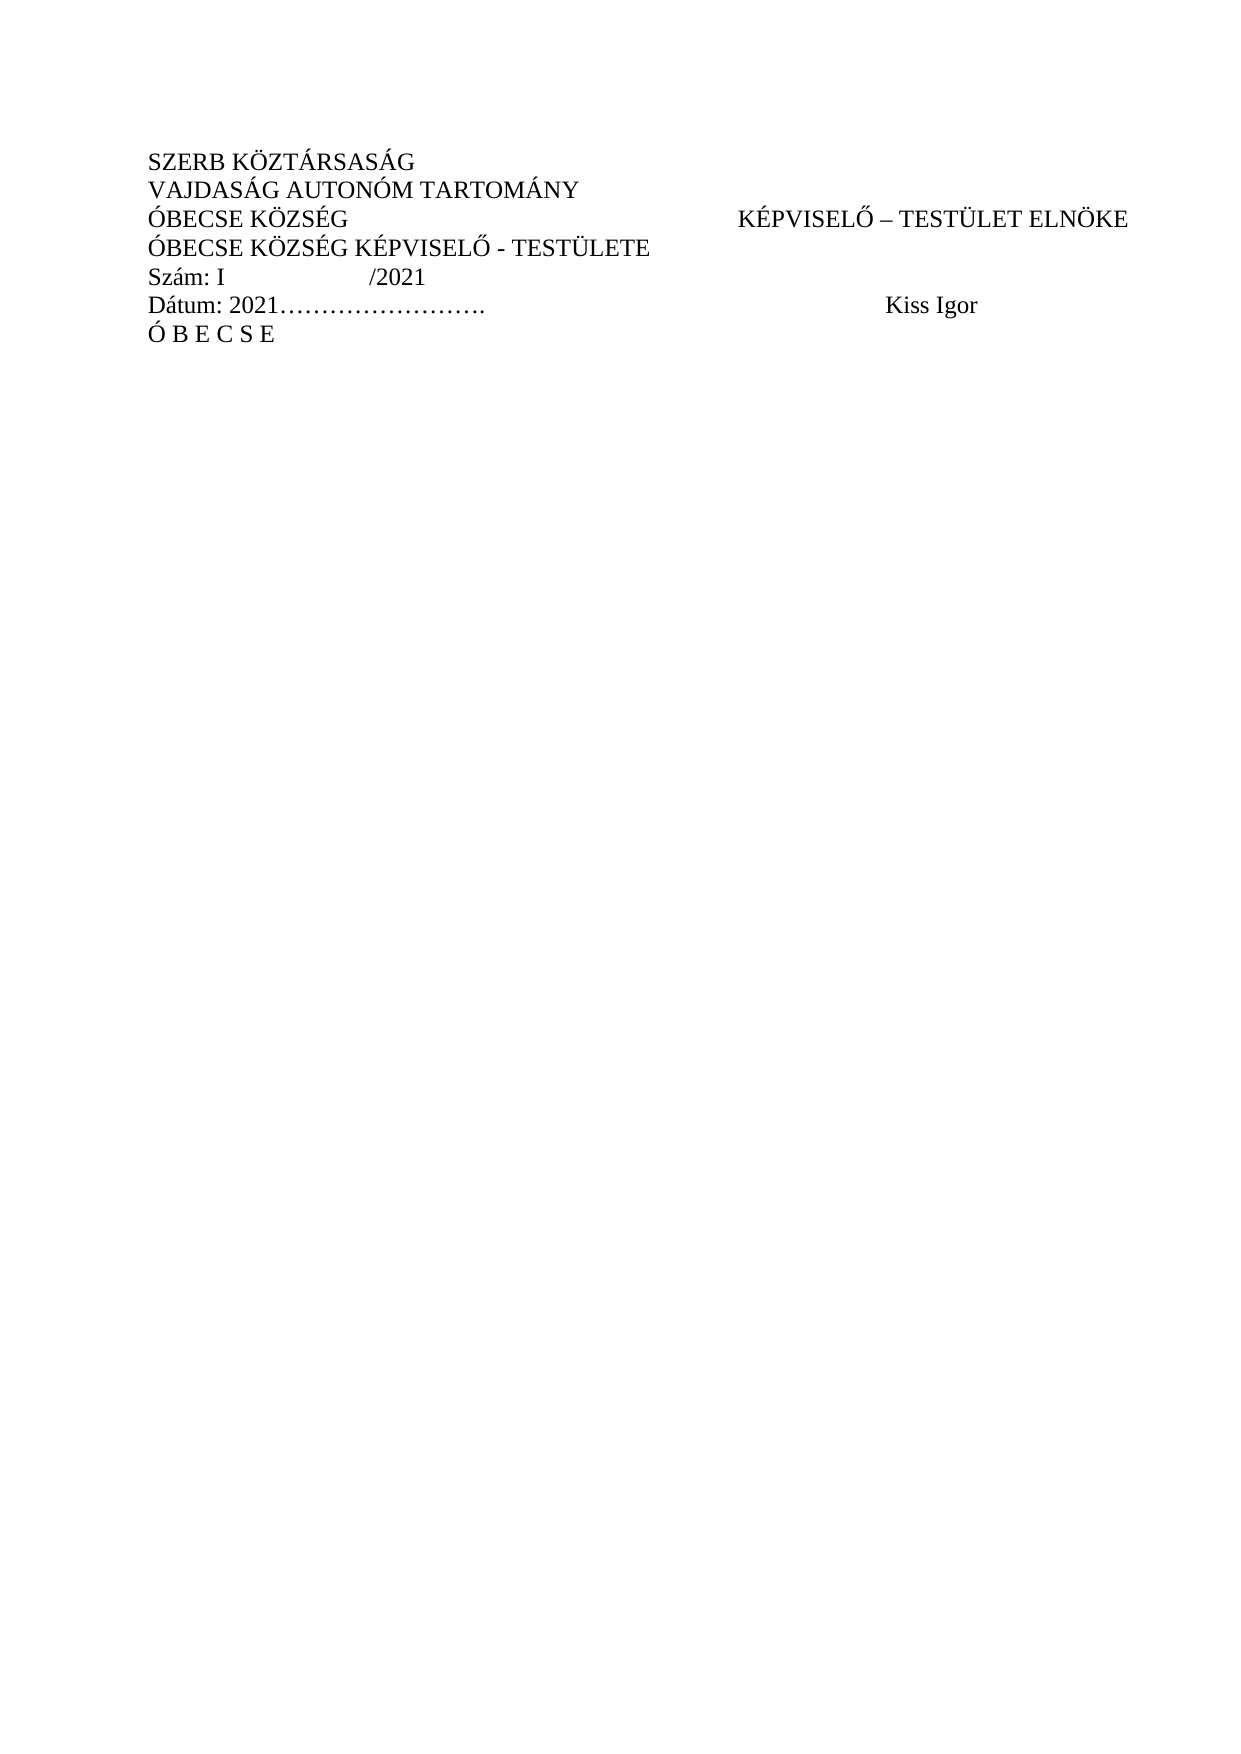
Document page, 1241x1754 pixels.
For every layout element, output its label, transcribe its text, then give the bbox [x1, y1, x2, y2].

text Dátum: 2021……………………. Kiss Igor [148, 291, 1152, 319]
text ÓBECSE KÖZSÉG KÉPVISELŐ - TESTÜLETE [148, 233, 1152, 262]
text Ó B E C S E [148, 319, 1152, 348]
text SZERB KÖZTÁRSASÁG [148, 147, 1152, 176]
text ÓBECSE KÖZSÉG KÉPVISELŐ – TESTÜLET ELNÖKE [148, 204, 1152, 233]
text VAJDASÁG AUTONÓM TARTOMÁNY [148, 176, 1152, 204]
text Szám: I /2021 [148, 262, 1152, 291]
